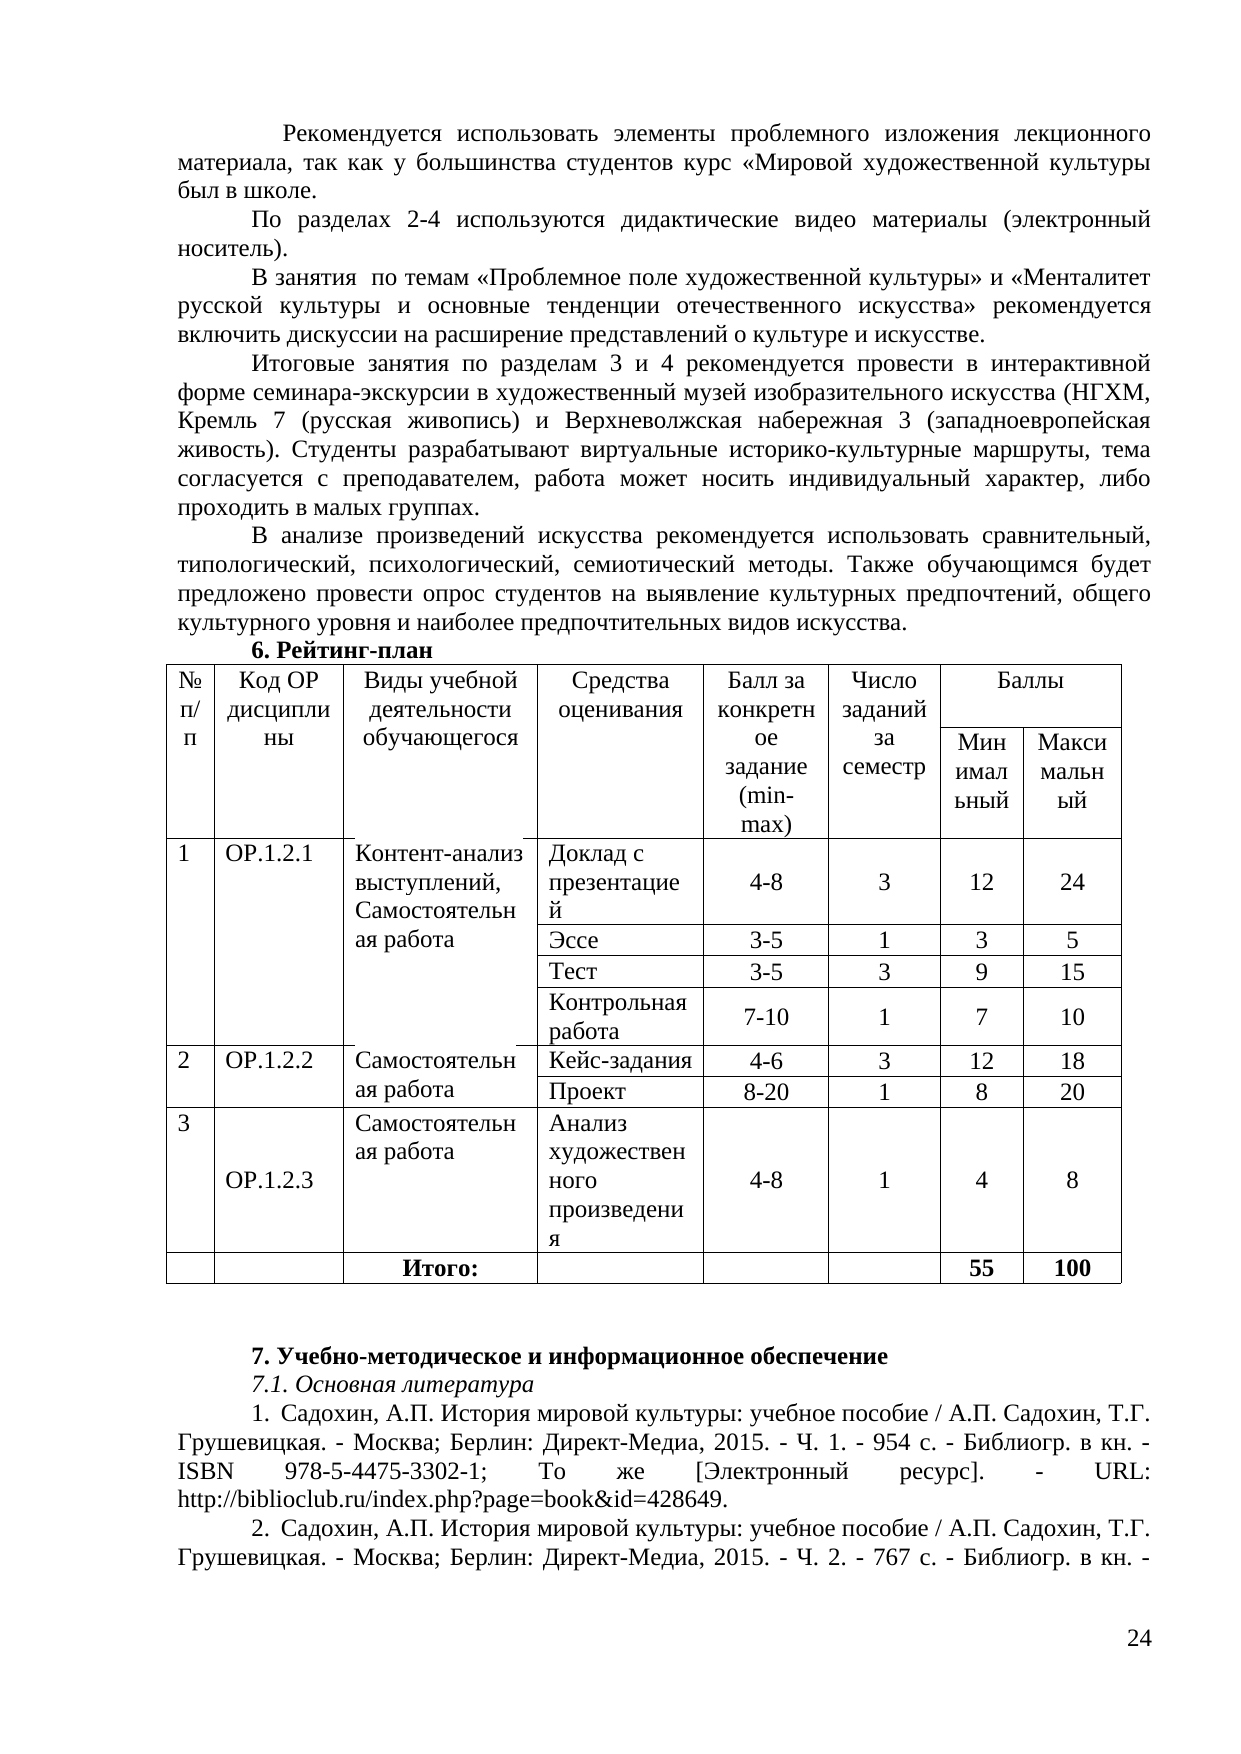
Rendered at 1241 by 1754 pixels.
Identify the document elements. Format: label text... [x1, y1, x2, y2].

table_header № п/п [167, 665, 214, 837]
table_cell 1 [829, 988, 940, 1045]
table_cell 4-6 [704, 1046, 828, 1076]
table_header Число заданий за семестр [829, 665, 940, 837]
table_cell [829, 1253, 940, 1283]
table_cell Самостоятельная работа [344, 1046, 537, 1107]
table_cell [167, 1253, 214, 1283]
table_cell 3 [829, 956, 940, 987]
table_cell [538, 1253, 703, 1283]
table_cell Кейс-задания [538, 1046, 703, 1076]
table_cell 20 [1024, 1077, 1121, 1107]
table_cell 1 [829, 925, 940, 955]
table_cell Анализ художественного произведения [538, 1108, 703, 1251]
table_cell 3 [829, 1046, 940, 1076]
table_cell 5 [1024, 925, 1121, 955]
table_cell Проект [538, 1077, 703, 1107]
table_cell 4-8 [704, 839, 828, 924]
text 6. Рейтинг-план [177, 636, 1152, 664]
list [177, 1513, 1152, 1571]
table_cell ОР.1.2.2 [215, 1046, 343, 1107]
table_cell 15 [1024, 956, 1121, 987]
table_cell Итого: [344, 1253, 537, 1283]
table_cell 4 [941, 1108, 1023, 1251]
table_header Баллы [941, 665, 1121, 727]
table_cell 1 [829, 1077, 940, 1107]
table_cell Контрольная работа [538, 988, 703, 1045]
text По разделах 2-4 используются дидактические видео материалы (электронный носитель). [177, 204, 1152, 262]
table_cell 12 [941, 839, 1023, 924]
table_cell 1 [829, 1108, 940, 1251]
text Итоговые занятия по разделам 3 и 4 рекомендуется провести в интерактивной форме семинара-экскурсии в художественный музей изобразительного искусства (НГХМ, Кремль 7 (русская живопись) и Верхневолжская набережная 3 (западноевропейская живость). Студенты разрабатывают виртуальные историко-культурные маршруты, тема согласуется с преподавателем, работа может носить индивидуальный характер, либо проходить в малых группах. [177, 348, 1152, 521]
table_cell Контент-анализ выступлений, Самостоятельная работа [344, 839, 537, 1045]
table_cell [704, 1253, 828, 1283]
table_header Средства оценивания [538, 665, 703, 837]
text Рекомендуется использовать элементы проблемного изложения лекционного материала, так как у большинства студентов курс «Мировой художественной культуры был в школе. [177, 118, 1152, 204]
table_cell 18 [1024, 1046, 1121, 1076]
table_cell 10 [1024, 988, 1121, 1045]
table_cell 3 [829, 839, 940, 924]
table_cell 55 [941, 1253, 1023, 1283]
table_cell 8 [941, 1077, 1023, 1107]
table_cell 2 [167, 1046, 214, 1107]
table_cell 12 [941, 1046, 1023, 1076]
text 7. Учебно-методическое и информационное обеспечение [177, 1341, 1152, 1369]
table_cell Минимальный [941, 728, 1023, 837]
table_header Виды учебной деятельности обучающегося [344, 665, 537, 837]
table_cell 7 [941, 988, 1023, 1045]
table_cell 8 [1024, 1108, 1121, 1251]
table_cell 3-5 [704, 956, 828, 987]
table_cell 7-10 [704, 988, 828, 1045]
table_cell ОР.1.2.3 [215, 1108, 343, 1251]
table_cell Тест [538, 956, 703, 987]
table_cell 3 [941, 925, 1023, 955]
table_cell Максимальный [1024, 728, 1121, 837]
table_cell Самостоятельная работа [344, 1108, 537, 1251]
table_cell Доклад с презентацией [538, 839, 703, 924]
table_cell [215, 1253, 343, 1283]
table_cell 4-8 [704, 1108, 828, 1251]
table_cell 8-20 [704, 1077, 828, 1107]
table_cell ОР.1.2.1 [215, 839, 343, 1045]
text 7.1. Основная литература [177, 1369, 1152, 1398]
table_header Балл за конкретное задание (min-max) [704, 665, 828, 837]
table_cell 24 [1024, 839, 1121, 924]
list Садохин, А.П. История мировой культуры: учебное пособие / А.П. Садохин, Т.Г. Грушевицкая. - Москва; Берлин: Директ-Медиа, 2015. - Ч. 1. - 954 с. - Библиогр. в кн. - ISBN 978-5-4475-3302-1; То же [Электронный ресурс]. - URL: http://biblioclub.ru/index.php?page=book&id=428649. [177, 1398, 1152, 1513]
table_cell 3-5 [704, 925, 828, 955]
table_cell 3 [167, 1108, 214, 1251]
text В занятия по темам «Проблемное поле художественной культуры» и «Менталитет русской культуры и основные тенденции отечественного искусства» рекомендуется включить дискуссии на расширение представлений о культуре и искусстве. [177, 262, 1152, 348]
table_cell Эссе [538, 925, 703, 955]
table_header Код ОР дисциплины [215, 665, 343, 837]
table_cell 9 [941, 956, 1023, 987]
table_cell 1 [167, 839, 214, 1045]
table_cell 100 [1024, 1253, 1121, 1283]
text В анализе произведений искусства рекомендуется использовать сравнительный, типологический, психологический, семиотический методы. Также обучающимся будет предложено провести опрос студентов на выявление культурных предпочтений, общего культурного уровня и наиболее предпочтительных видов искусства. [177, 521, 1152, 636]
